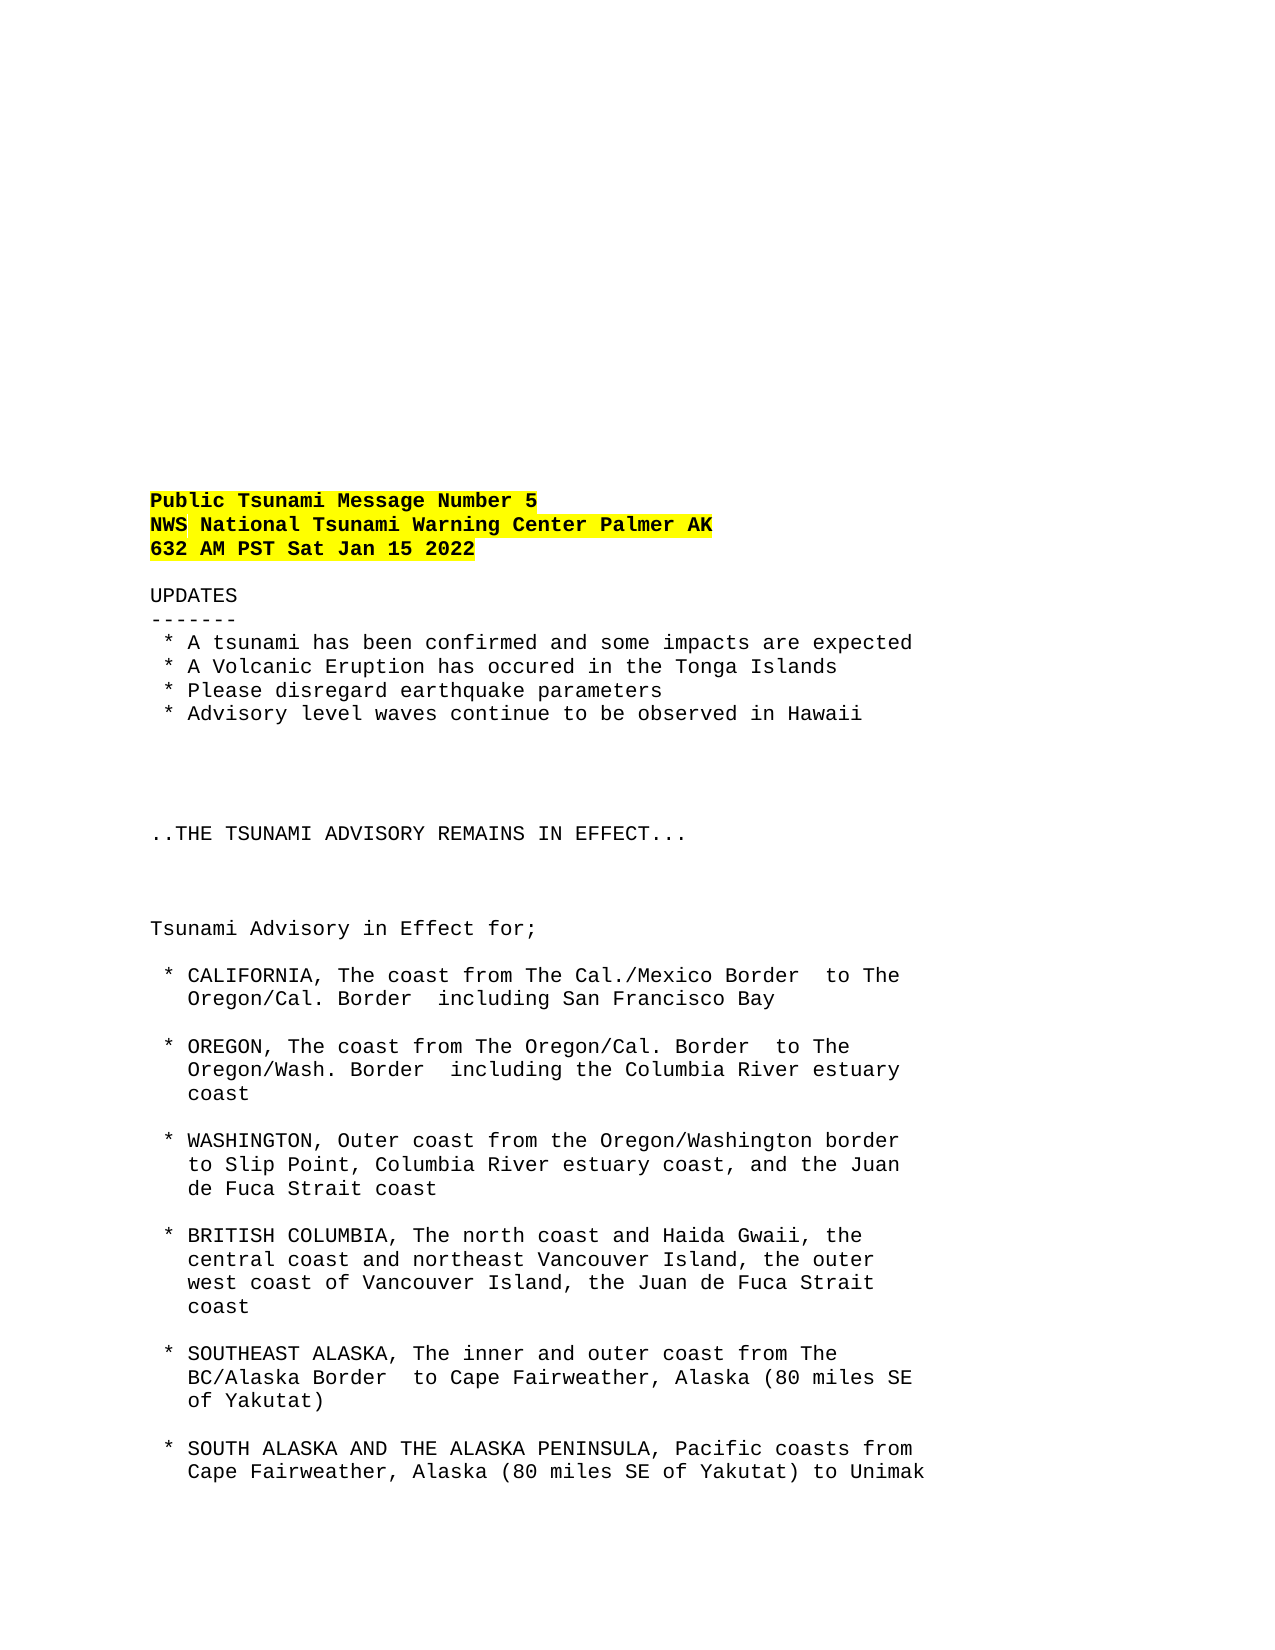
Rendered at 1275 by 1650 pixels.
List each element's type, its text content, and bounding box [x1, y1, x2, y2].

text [150, 752, 1125, 1485]
text Public Tsunami Message Number 5 NWS National Tsunami Warning Center Palmer AK 632 AM PST Sat Jan 15 2022 UPDATES ------- * A tsunami has been confirmed and some impacts are expected * A Volcanic Eruption has occured in the Tonga Islands * Please disregard earthquake parameters * Advisory level waves continue to be observed in Hawaii [150, 491, 1125, 727]
